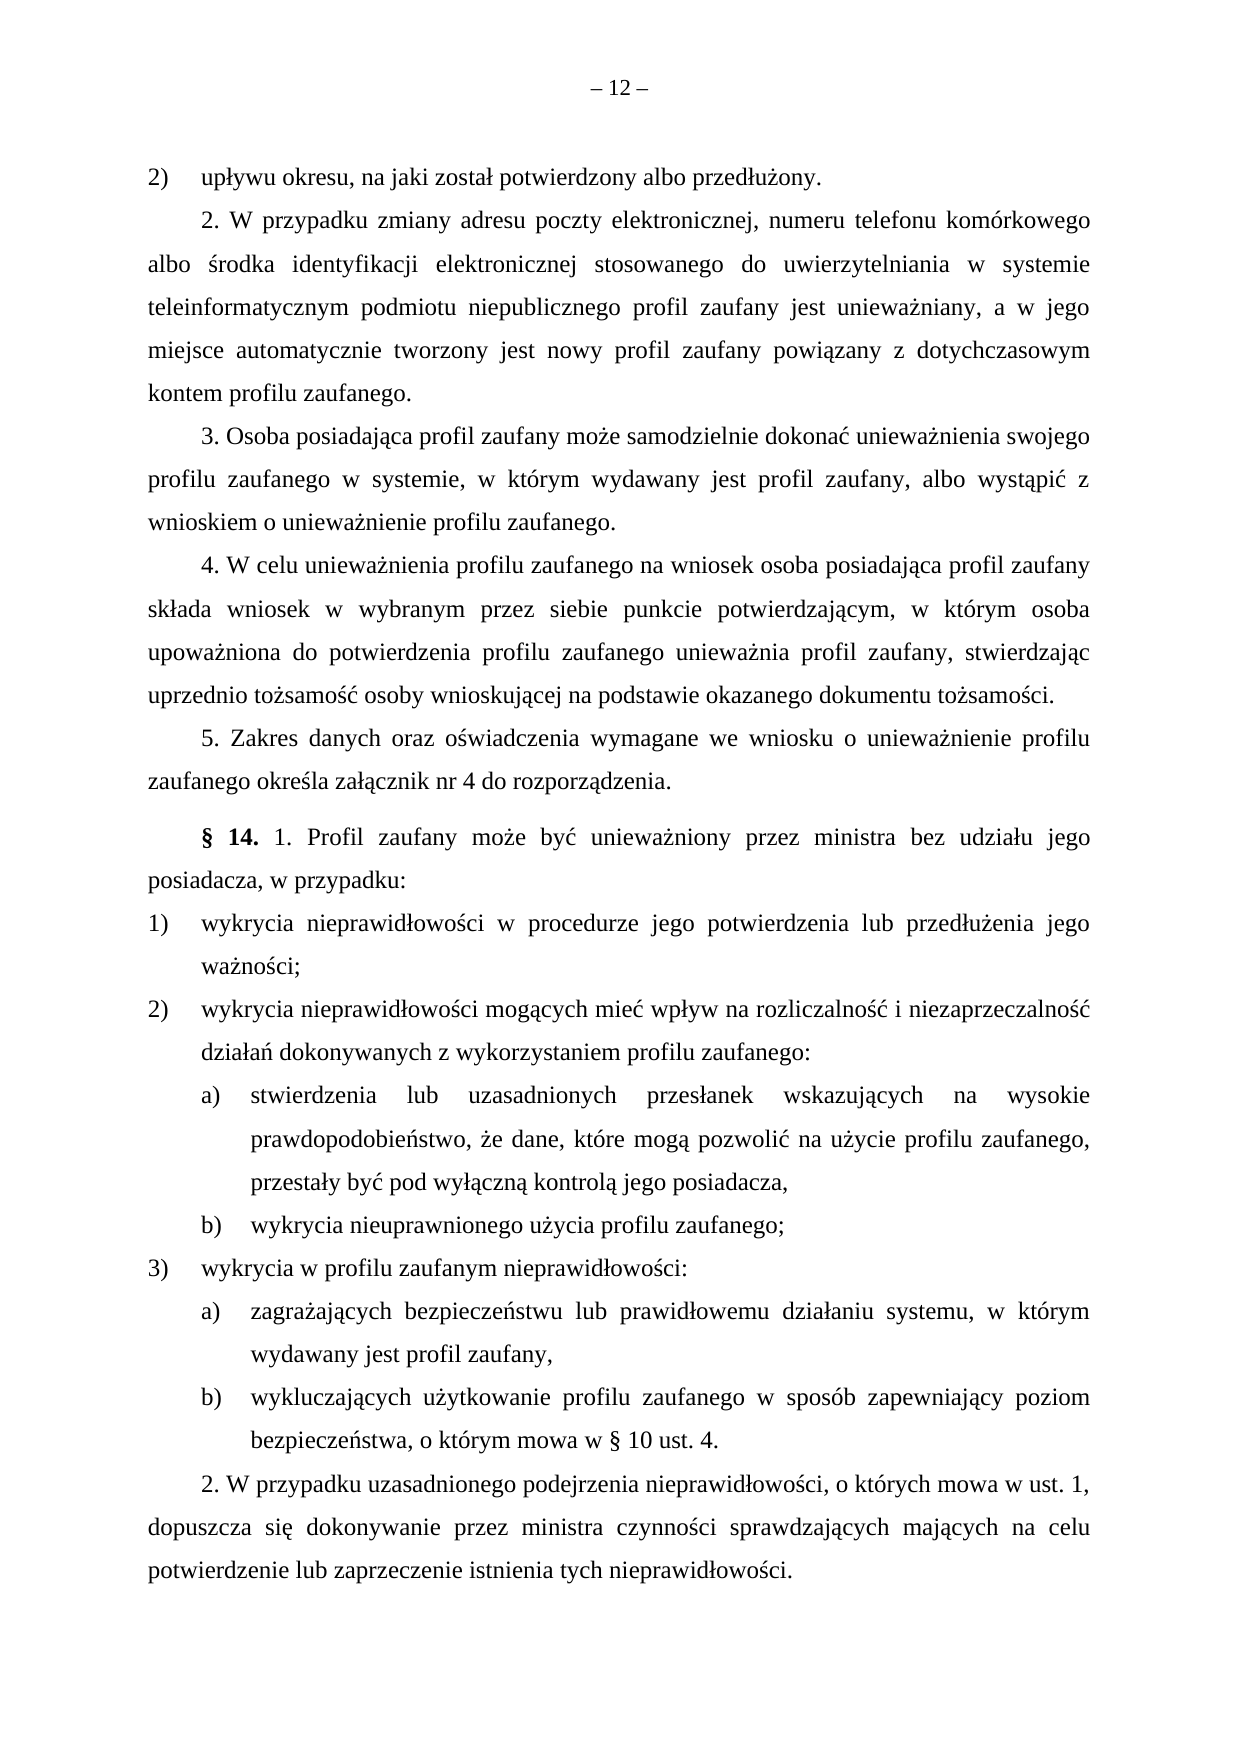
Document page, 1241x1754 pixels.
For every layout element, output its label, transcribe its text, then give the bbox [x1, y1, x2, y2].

text a) stwierdzenia lub uzasadnionych przesłanek wskazujących na wysokie prawdopodobieństwo, że dane, które mogą pozwolić na użycie profilu zaufanego, przestały być pod wyłączną kontrolą jego posiadacza, [201, 1081, 1091, 1196]
text 1) wykrycia nieprawidłowości w procedurze jego potwierdzenia lub przedłużenia jego ważności; [148, 908, 1091, 980]
text 2. W przypadku uzasadnionego podejrzenia nieprawidłowości, o których mowa w ust. 1, dopuszcza się dokonywanie przez ministra czynności sprawdzających mających na celu potwierdzenie lub zaprzeczenie istnienia tych nieprawidłowości. [148, 1469, 1091, 1584]
text 2) upływu okresu, na jaki został potwierdzony albo przedłużony. [148, 162, 1091, 191]
text b) wykluczających użytkowanie profilu zaufanego w sposób zapewniający poziom bezpieczeństwa, o którym mowa w § 10 ust. 4. [201, 1382, 1091, 1454]
text 3) wykrycia w profilu zaufanym nieprawidłowości: [148, 1253, 1091, 1282]
text § 14. 1. Profil zaufany może być unieważniony przez ministra bez udziału jego posiadacza, w przypadku: [148, 822, 1091, 894]
text 2. W przypadku zmiany adresu poczty elektronicznej, numeru telefonu komórkowego albo środka identyfikacji elektronicznej stosowanego do uwierzytelniania w systemie teleinformatycznym podmiotu niepublicznego profil zaufany jest unieważniany, a w jego miejsce automatycznie tworzony jest nowy profil zaufany powiązany z dotychczasowym kontem profilu zaufanego. [148, 206, 1091, 407]
text b) wykrycia nieuprawnionego użycia profilu zaufanego; [201, 1210, 1091, 1239]
text 5. Zakres danych oraz oświadczenia wymagane we wniosku o unieważnienie profilu zaufanego określa załącznik nr 4 do rozporządzenia. [148, 723, 1091, 795]
text 3. Osoba posiadająca profil zaufany może samodzielnie dokonać unieważnienia swojego profilu zaufanego w systemie, w którym wydawany jest profil zaufany, albo wystąpić z wnioskiem o unieważnienie profilu zaufanego. [148, 421, 1091, 536]
text 2) wykrycia nieprawidłowości mogących mieć wpływ na rozliczalność i niezaprzeczalność działań dokonywanych z wykorzystaniem profilu zaufanego: [148, 994, 1091, 1066]
text a) zagrażających bezpieczeństwu lub prawidłowemu działaniu systemu, w którym wydawany jest profil zaufany, [201, 1296, 1091, 1368]
text 4. W celu unieważnienia profilu zaufanego na wniosek osoba posiadająca profil zaufany składa wniosek w wybranym przez siebie punkcie potwierdzającym, w którym osoba upoważniona do potwierdzenia profilu zaufanego unieważnia profil zaufany, stwierdzając uprzednio tożsamość osoby wnioskującej na podstawie okazanego dokumentu tożsamości. [148, 551, 1091, 709]
